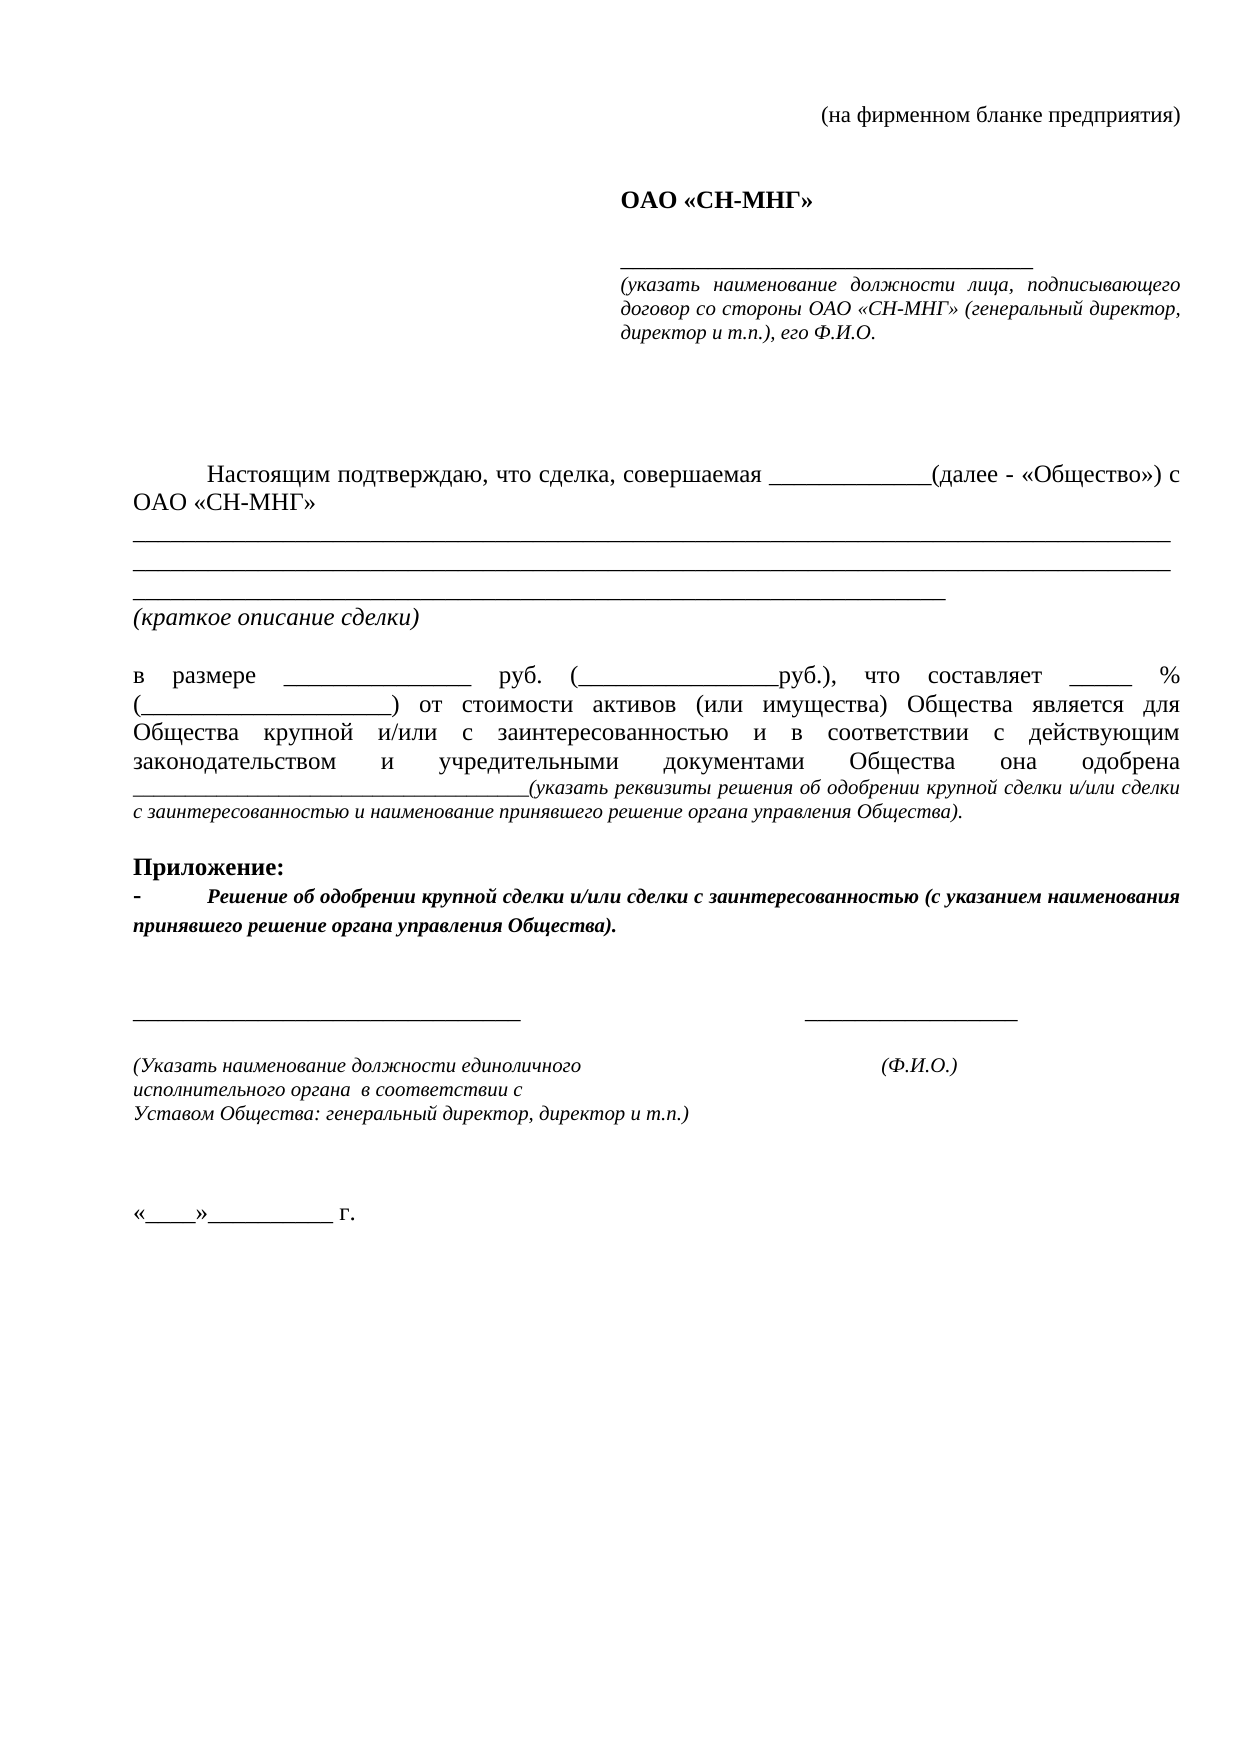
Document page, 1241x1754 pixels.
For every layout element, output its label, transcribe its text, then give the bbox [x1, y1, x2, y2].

text Приложение: [133, 852, 1181, 881]
text (краткое описание сделки) [133, 602, 1181, 631]
text (на фирменном бланке предприятия) [133, 101, 1181, 128]
text _______________________________________________________________________________________________________________________________________________________________________________________________________________________________________ [133, 516, 1181, 602]
text ОАО «СН-МНГ» [620, 185, 1181, 214]
text _________________________________ [518, 243, 1181, 271]
text в размере _______________ руб. (________________руб.), что составляет _____ % (____________________) от стоимости активов (или имущества) Общества является для Общества крупной и/или с заинтересованностью и в соответствии с действующим законодательством и учредительными документами Общества она одобрена ______________________________________(указать реквизиты решения об одобрении крупной сделки и/или сделки с заинтересованностью и наименование принявшего решение органа управления Общества). [133, 660, 1181, 823]
text исполнительного органа в соответствии с [133, 1077, 1181, 1101]
text - Решение об одобрении крупной сделки и/или сделки с заинтересованностью (с указанием наименования принявшего решение органа управления Общества). [133, 881, 1181, 938]
text Настоящим подтверждаю, что сделка, совершаемая _____________(далее - «Общество») с ОАО «СН-МНГ» [133, 459, 1181, 516]
text _______________________________ _________________ [133, 996, 1181, 1024]
text Уставом Общества: генеральный директор, директор и т.п.) [133, 1101, 1181, 1125]
text (указать наименование должности лица, подписывающего договор со стороны ОАО «СН-МНГ» (генеральный директор, директор и т.п.), его Ф.И.О. [620, 271, 1181, 344]
text «____»__________ г. [133, 1197, 1181, 1226]
text (Указать наименование должности единоличного (Ф.И.О.) [133, 1053, 1181, 1077]
